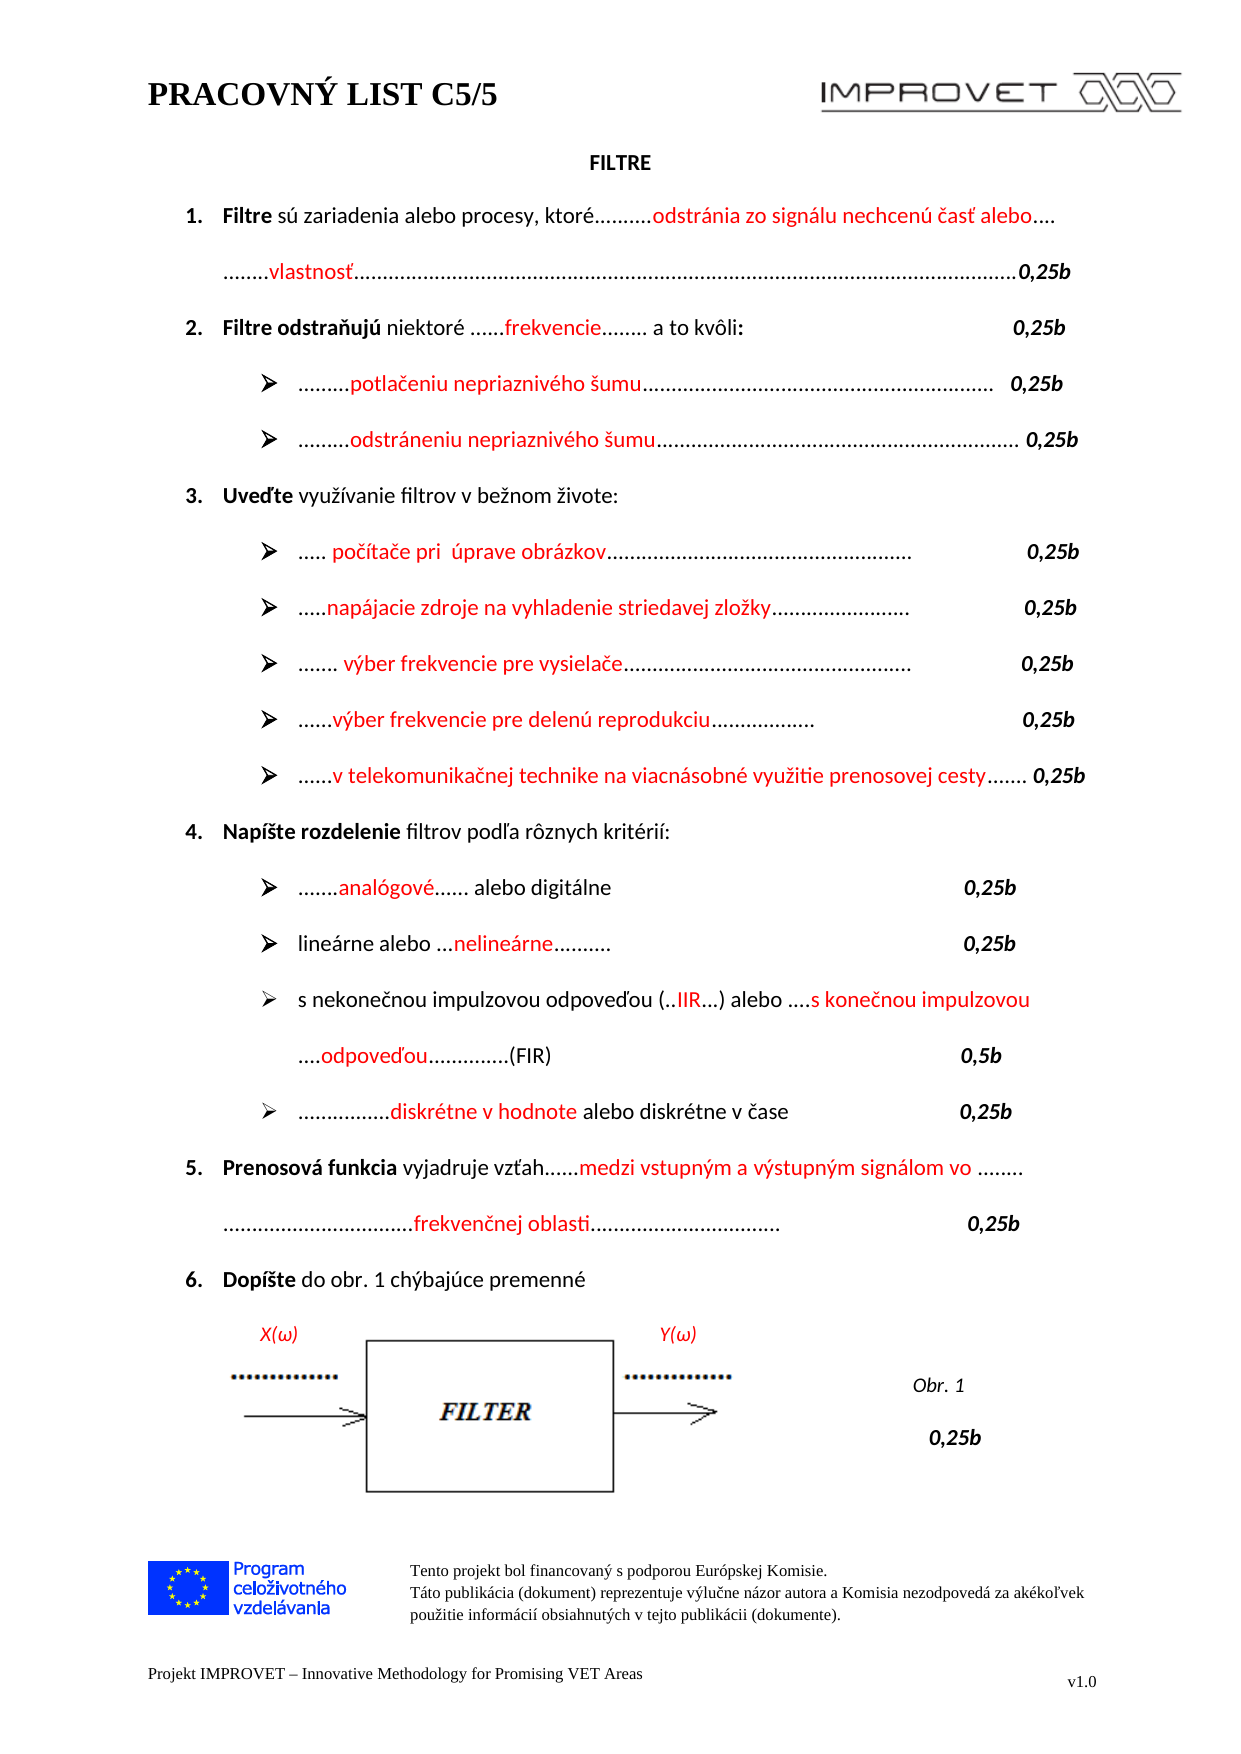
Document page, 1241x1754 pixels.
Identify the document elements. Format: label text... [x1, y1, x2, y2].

list ................diskrétne v hodnote alebo diskrétne v čase 0,25b [260, 1097, 1092, 1125]
list lineárne alebo ...nelineárne.......... 0,25b [260, 929, 1092, 957]
list s nekonečnou impulzovou odpoveďou (..IIR...) alebo ....s konečnou impulzovou [260, 985, 1092, 1013]
list Obr. 1 [223, 1372, 1092, 1398]
list .....napájacie zdroje na vyhladenie striedavej zložky........................ 0,25b [260, 593, 1092, 621]
list ........vlastnosť...................................................................................................................0,25b [223, 257, 1092, 285]
list .........odstráneniu nepriaznivého šumu............................................................... 0,25b [260, 425, 1092, 453]
list ....... výber frekvencie pre vysielače.................................................. 0,25b [260, 649, 1092, 677]
list X(ω) Y(ω) [223, 1322, 1092, 1347]
list Napíšte rozdelenie filtrov podľa rôznych kritérií: [185, 817, 1092, 845]
list Uveďte využívanie filtrov v bežnom živote: [185, 481, 1092, 509]
list Filtre odstraňujú niektoré ......frekvencie........ a to kvôli: 0,25b [185, 313, 1092, 341]
list .................................frekvenčnej oblasti................................. 0,25b [223, 1209, 1092, 1237]
text FILTRE [148, 148, 1092, 176]
picture [787, 53, 1210, 140]
list Prenosová funkcia vyjadruje vzťah......medzi vstupným a výstupným signálom vo ........ [185, 1153, 1092, 1181]
list ......výber frekvencie pre delenú reprodukciu.................. 0,25b [260, 705, 1092, 733]
list Filtre sú zariadenia alebo procesy, ktoré..........odstránia zo signálu nechcenú časť alebo.... [185, 201, 1092, 229]
list ..... počítače pri úprave obrázkov..................................................... 0,25b [260, 537, 1092, 565]
list ....odpoveďou..............(FIR) 0,5b [298, 1041, 1092, 1069]
list ......v telekomunikačnej technike na viacnásobné využitie prenosovej cesty....... 0,25b [260, 761, 1092, 789]
list 0,25b [223, 1423, 1092, 1451]
list .......analógové...... alebo digitálne 0,25b [260, 873, 1092, 901]
list Dopíšte do obr. 1 chýbajúce premenné [185, 1266, 1092, 1293]
list .........potlačeniu nepriaznivého šumu............................................................. 0,25b [260, 369, 1092, 397]
picture [210, 1312, 744, 1507]
